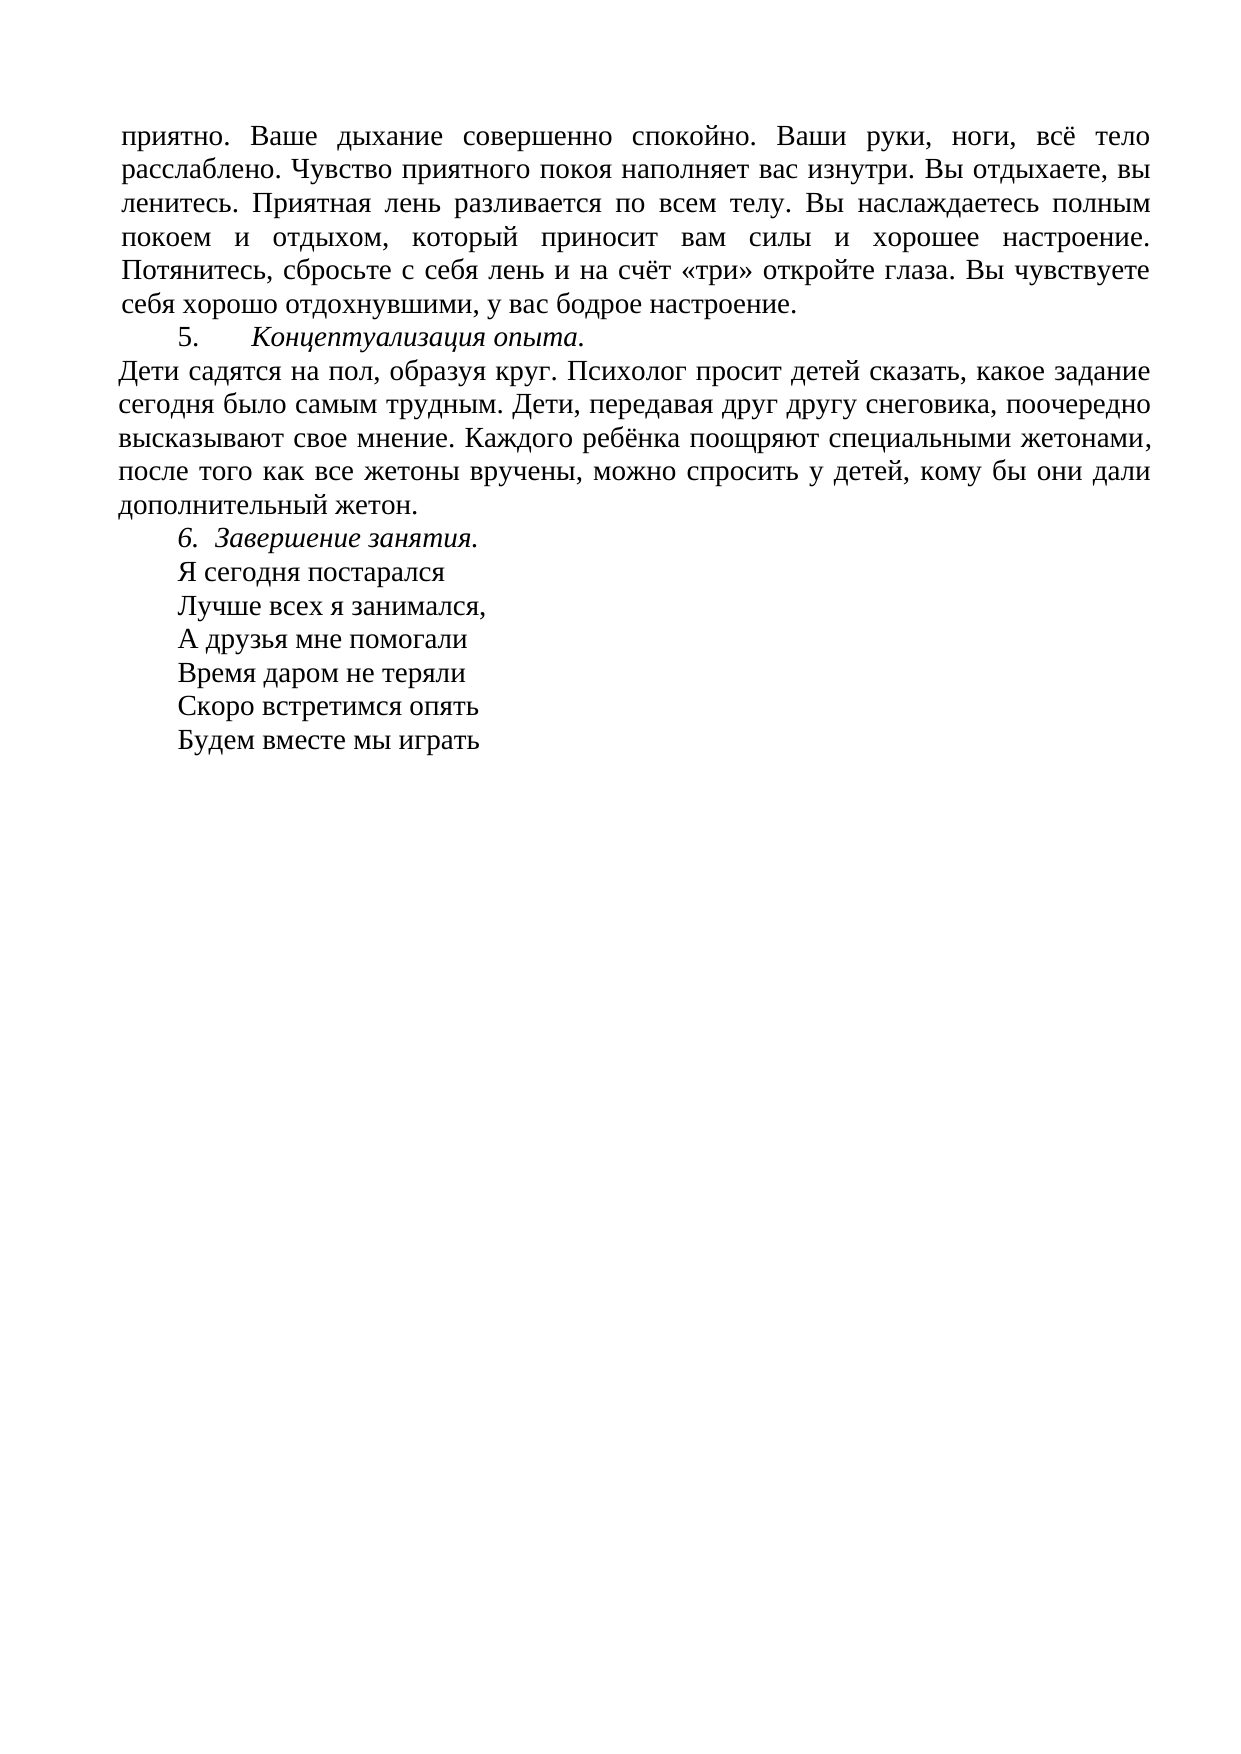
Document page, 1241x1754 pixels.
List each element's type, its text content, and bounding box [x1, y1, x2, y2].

text Лучше всех я занимался, [177, 588, 1152, 621]
text Время даром не теряли [177, 655, 1152, 688]
list Завершение занятия. [177, 521, 1152, 554]
text 5. Концептуализация опыта. [121, 319, 1152, 353]
text Скоро встретимся опять [177, 688, 1152, 722]
text А друзья мне помогали [177, 621, 1152, 655]
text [121, 118, 1152, 319]
text Я сегодня постарался [177, 554, 1152, 588]
text Дети садятся на пол, образуя круг. Психолог просит детей сказать, какое задание сегодня было самым трудным. Дети, передавая друг другу снеговика, поочередно высказывают свое мнение. Каждого ребёнка поощряют специальными жетонами, после того как все жетоны вручены, можно спросить у детей, кому бы они дали дополнительный жетон. [118, 353, 1152, 521]
text Будем вместе мы играть [177, 722, 1152, 755]
